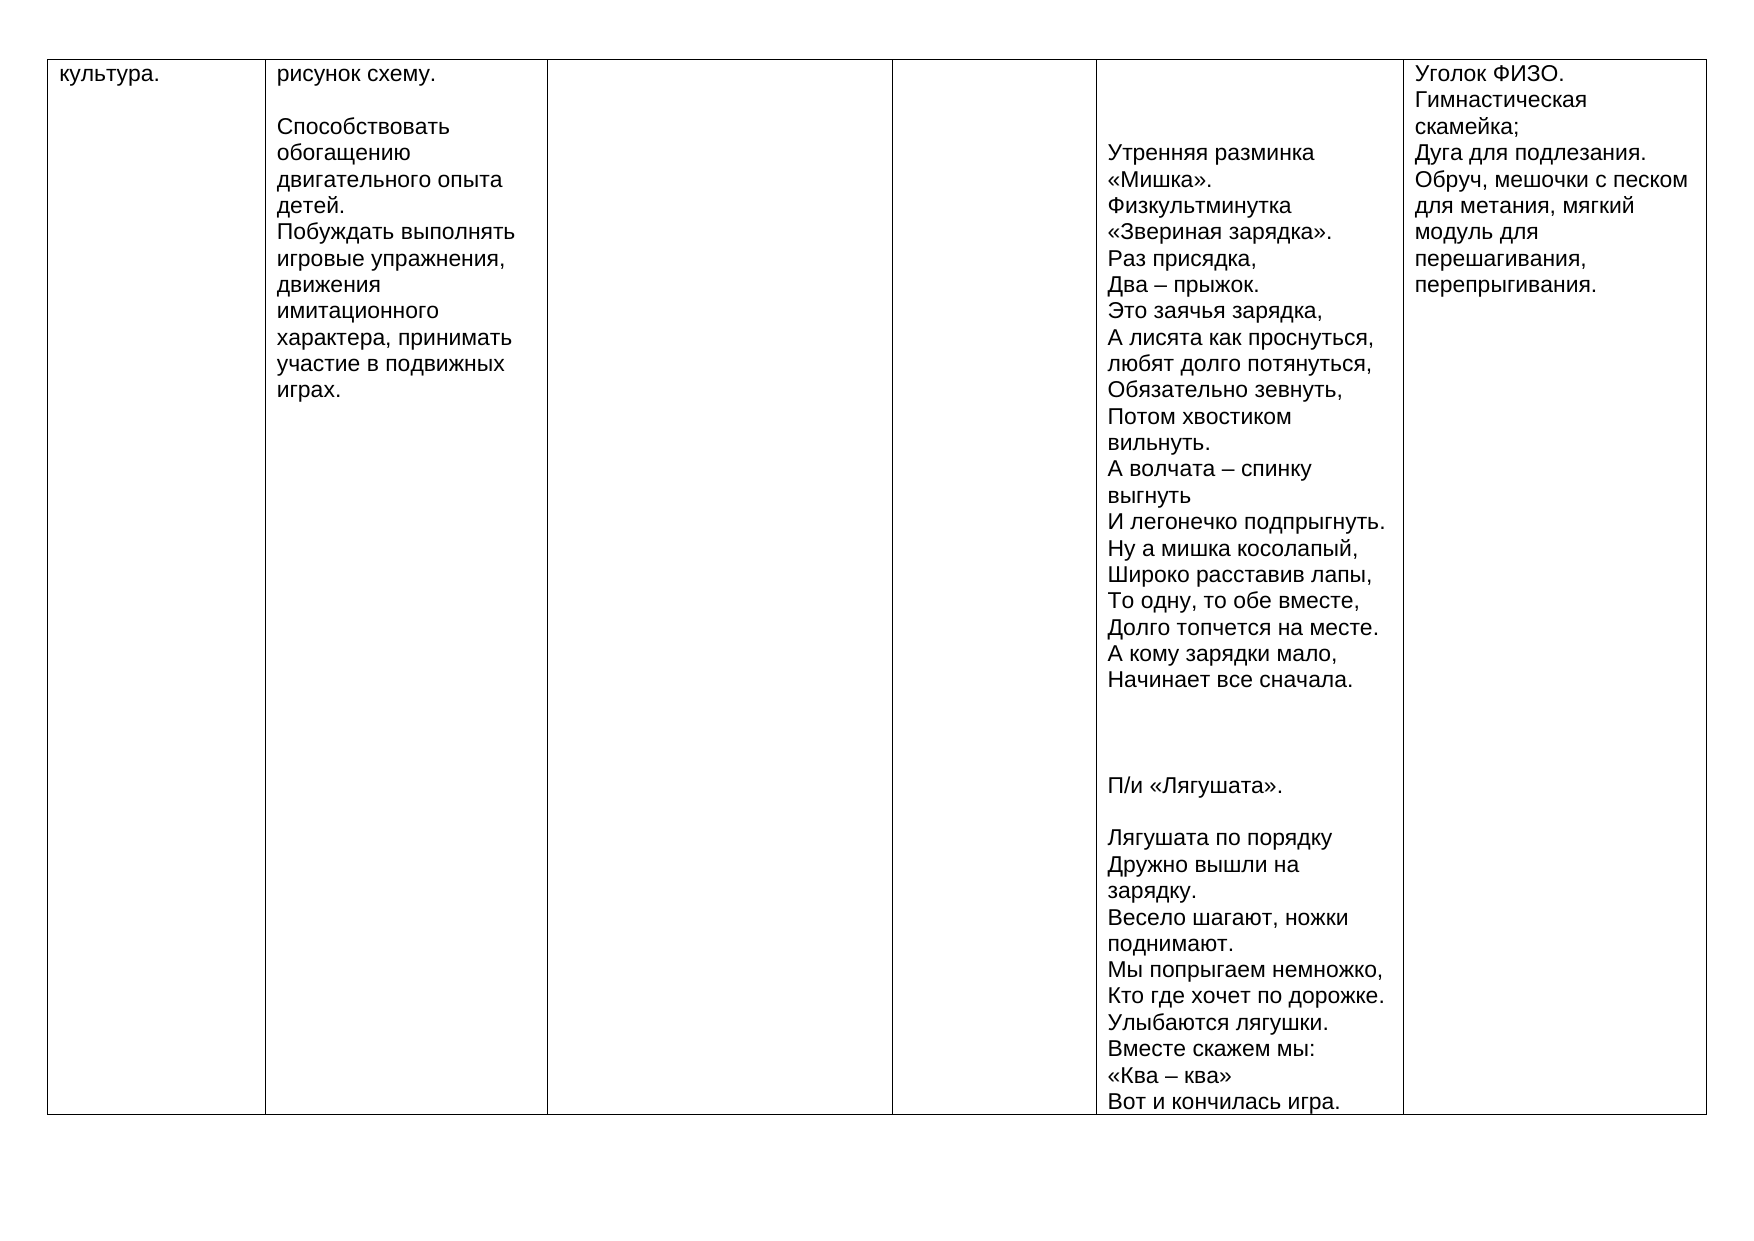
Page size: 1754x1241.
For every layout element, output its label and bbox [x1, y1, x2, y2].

table_cell [48, 60, 265, 1114]
table_cell [1097, 60, 1403, 1114]
table_cell [548, 60, 892, 1114]
table_cell [1404, 60, 1706, 1114]
table_cell [266, 60, 547, 1114]
table_cell [893, 60, 1096, 1114]
